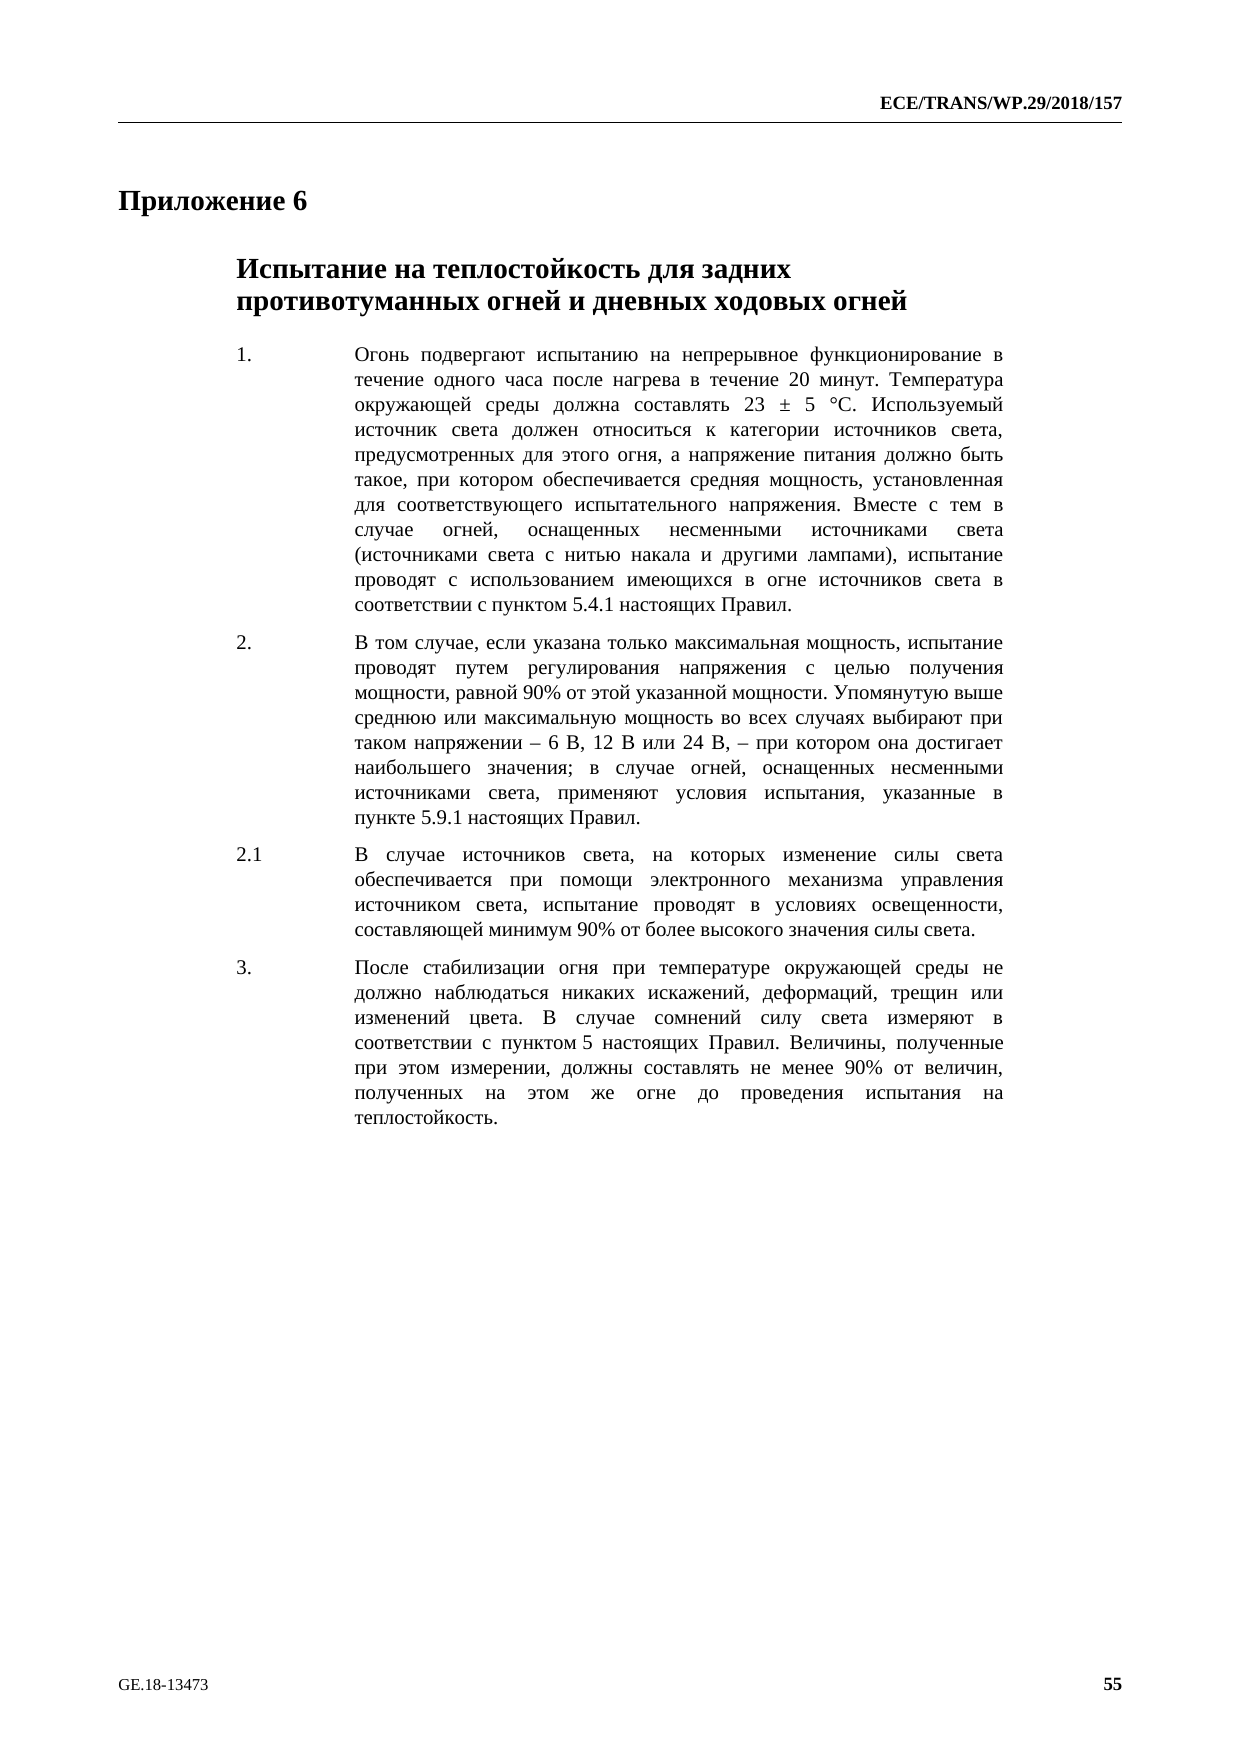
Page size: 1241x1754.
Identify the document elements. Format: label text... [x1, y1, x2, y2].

text Приложение 6 [118, 185, 1004, 216]
text 2.1 В случае источников света, на которых изменение силы света обеспечивается при помощи электронного механизма управления источником света, испытание проводят в условиях освещенности, составляющей минимум 90% от более высокого значения силы света. [236, 841, 1004, 941]
text Испытание на теплостойкость для задних противотуманных огней и дневных ходовых огней [118, 254, 1004, 316]
text 1. Огонь подвергают испытанию на непрерывное функционирование в течение одного часа после нагрева в течение 20 минут. Температура окружающей среды должна составлять 23 ± 5 °C. Используемый источник света должен относиться к категории источников света, предусмотренных для этого огня, а напряжение питания должно быть такое, при котором обеспечивается средняя мощность, установленная для соответствующего испытательного напряжения. Вместе с тем в случае огней, оснащенных несменными источниками света (источниками света с нитью накала и другими лампами), испытание проводят с использованием имеющихся в огне источников света в соответствии с пунктом 5.4.1 настоящих Правил. [236, 341, 1004, 616]
text 2. В том случае, если указана только максимальная мощность, испытание проводят путем регулирования напряжения с целью получения мощности, равной 90% от этой указанной мощности. Упомянутую выше среднюю или максимальную мощность во всех случаях выбирают при таком напряжении – 6 B, 12 B или 24 В, – при котором она достигает наибольшего значения; в случае огней, оснащенных несменными источниками света, применяют условия испытания, указанные в пункте 5.9.1 настоящих Правил. [236, 629, 1004, 829]
text 3. После стабилизации огня при температуре окружающей среды не должно наблюдаться никаких искажений, деформаций, трещин или изменений цвета. В случае сомнений силу света измеряют в соответствии с пунктом 5 настоящих Правил. Величины, полученные при этом измерении, должны составлять не менее 90% от величин, полученных на этом же огне до проведения испытания на теплостойкость. [236, 954, 1004, 1129]
